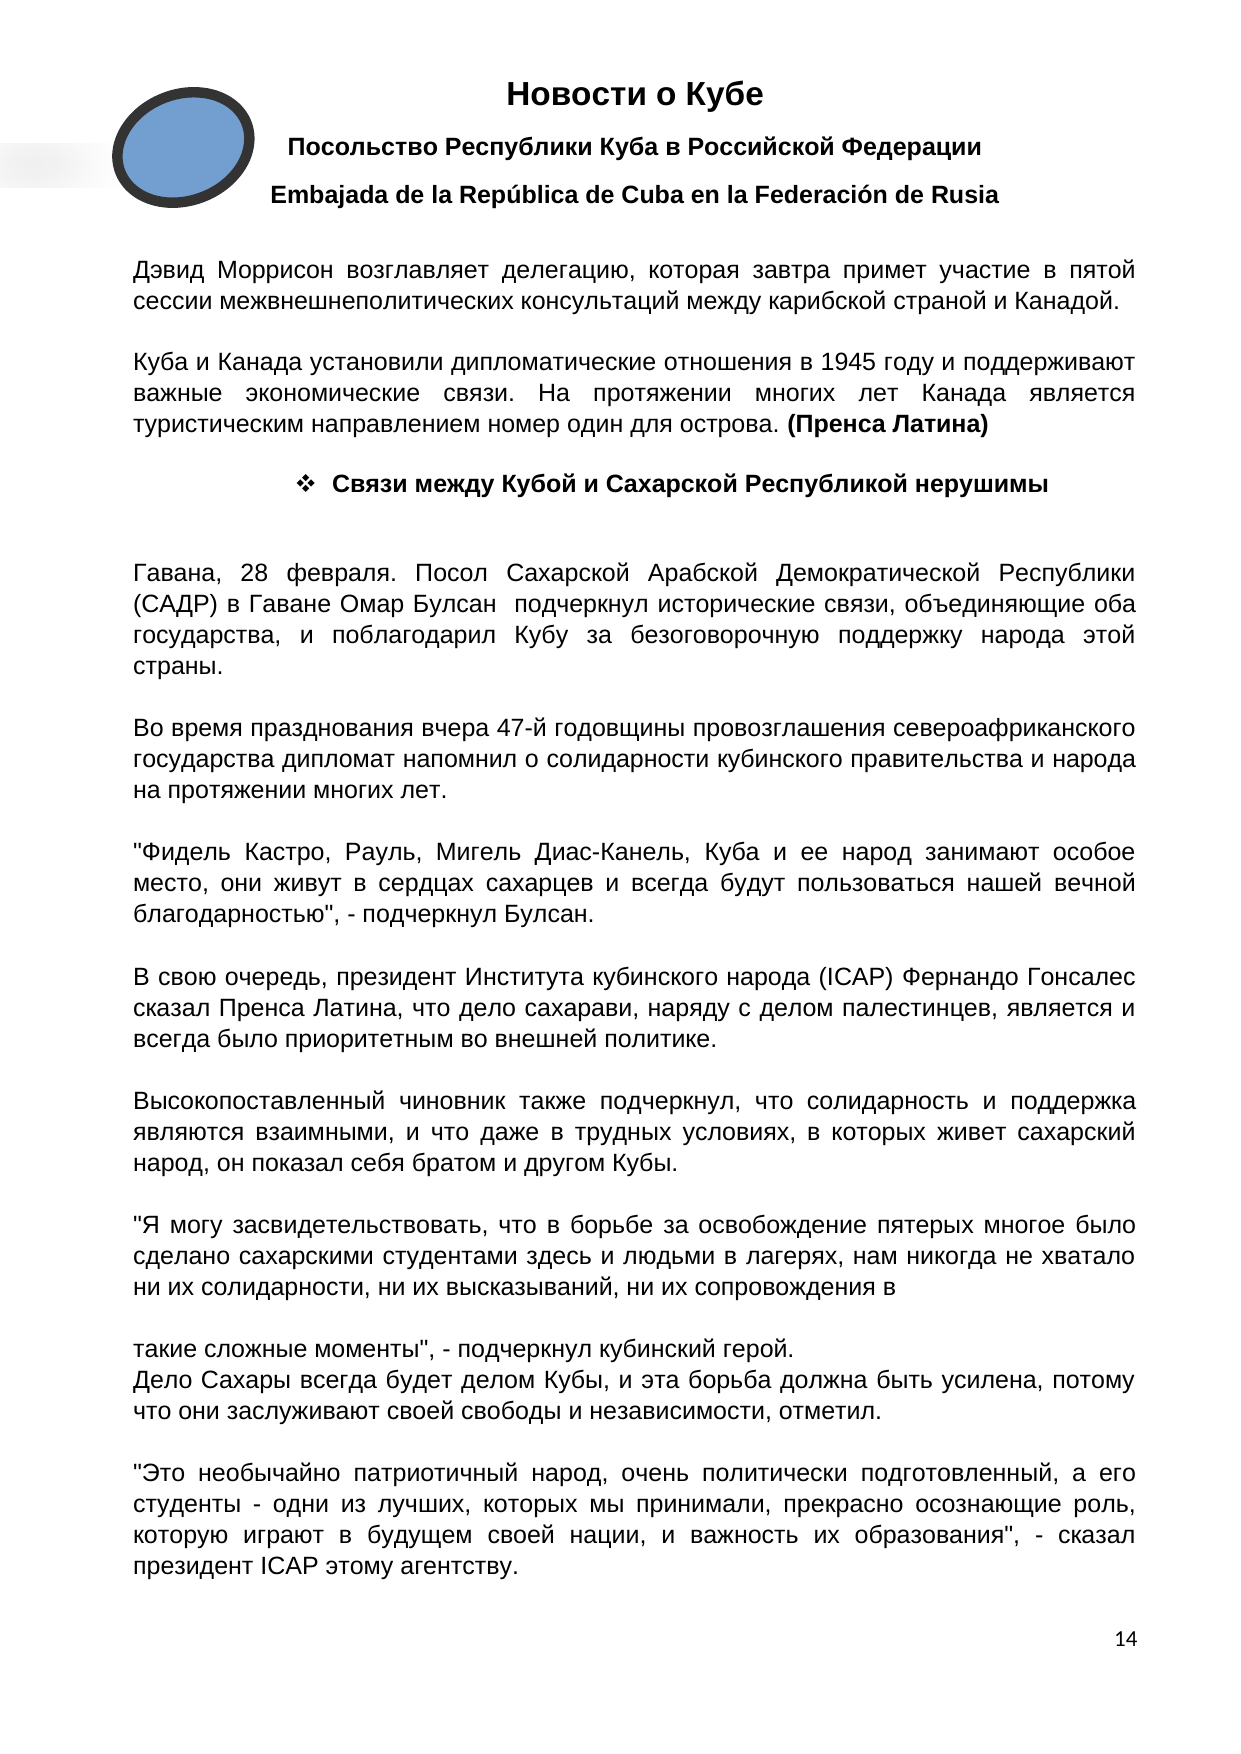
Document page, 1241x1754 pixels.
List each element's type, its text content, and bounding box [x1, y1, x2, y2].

text такие сложные моменты", - подчеркнул кубинский герой. [133, 1334, 1137, 1363]
text Дело Сахары всегда будет делом Кубы, и эта борьба должна быть усилена, потому что они заслуживают своей свободы и независимости, отметил. [133, 1365, 1137, 1425]
text Высокопоставленный чиновник также подчеркнул, что солидарность и поддержка являются взаимными, и что даже в трудных условиях, в которых живет сахарский народ, он показал себя братом и другом Кубы. [133, 1086, 1137, 1176]
subtitle Связи между Кубой и Сахарской Республикой нерушимы [207, 469, 1137, 498]
text "Я могу засвидетельствовать, что в борьбе за освобождение пятерых многое было сделано сахарскими студентами здесь и людьми в лагерях, нам никогда не хватало ни их солидарности, ни их высказываний, ни их сопровождения в [133, 1210, 1137, 1301]
text Куба и Канада установили дипломатические отношения в 1945 году и поддерживают важные экономические связи. На протяжении многих лет Канада является туристическим направлением номер один для острова. (Пренса Латина) [133, 347, 1137, 437]
text Гавана, 28 февраля. Посол Сахарской Арабской Демократической Республики (САДР) в Гаване Омар Булсан подчеркнул исторические связи, объединяющие оба государства, и поблагодарил Кубу за безоговорочную поддержку народа этой страны. [133, 558, 1137, 680]
text В свою очередь, президент Института кубинского народа (ICAP) Фернандо Гонсалес сказал Пренса Латина, что дело сахарави, наряду с делом палестинцев, является и всегда было приоритетным во внешней политике. [133, 961, 1137, 1052]
text "Это необычайно патриотичный народ, очень политически подготовленный, а его студенты - одни из лучших, которых мы принимали, прекрасно осознающие роль, которую играют в будущем своей нации, и важность их образования", - сказал президент ICAP этому агентству. [133, 1458, 1137, 1580]
text Дэвид Моррисон возглавляет делегацию, которая завтра примет участие в пятой сессии межвнешнеполитических консультаций между карибской страной и Канадой. [133, 255, 1137, 315]
text "Фидель Кастро, Рауль, Мигель Диас-Канель, Куба и ее народ занимают особое место, они живут в сердцах сахарцев и всегда будут пользоваться нашей вечной благодарностью", - подчеркнул Булсан. [133, 837, 1137, 928]
text Во время празднования вчера 47-й годовщины провозглашения североафриканского государства дипломат напомнил о солидарности кубинского правительства и народа на протяжении многих лет. [133, 713, 1137, 804]
